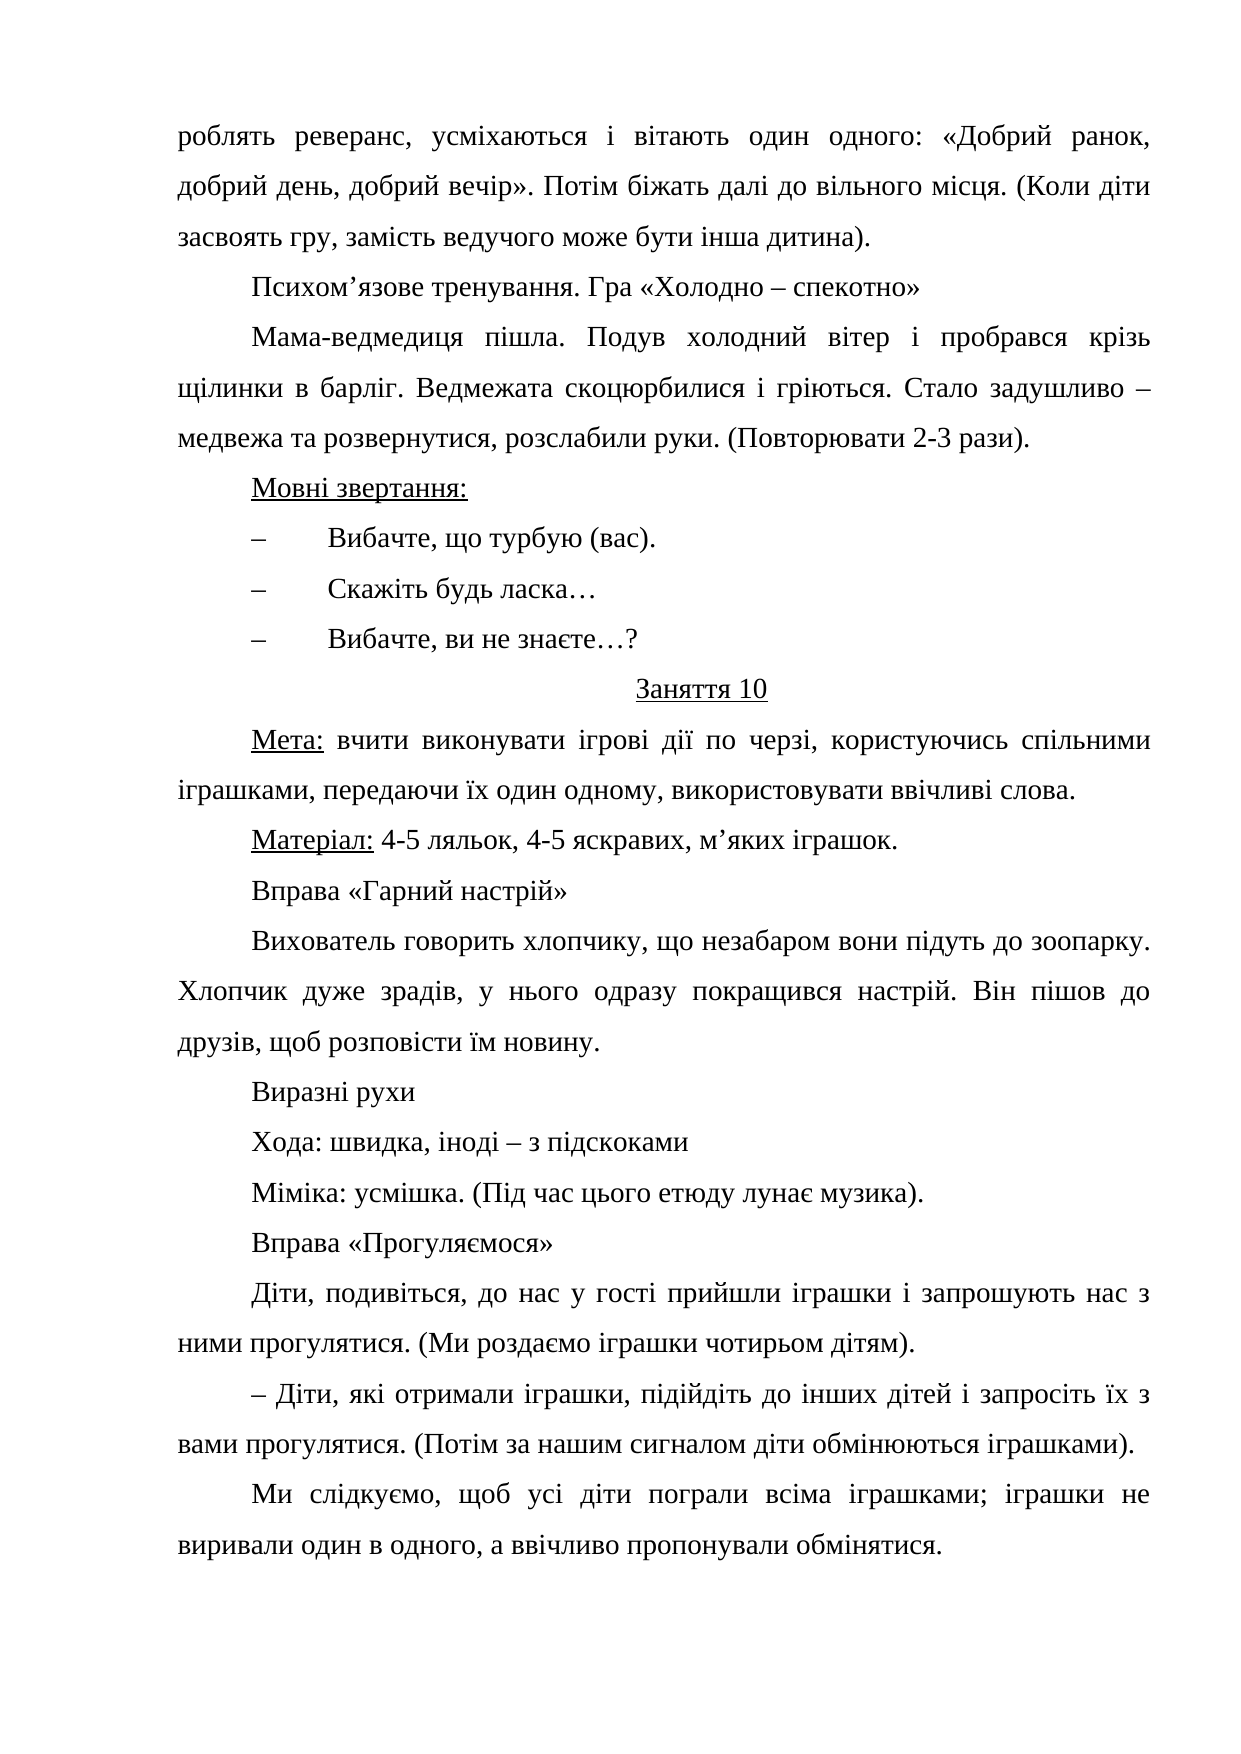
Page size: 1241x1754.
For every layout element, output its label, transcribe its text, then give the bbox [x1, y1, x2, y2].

text Хода: швидка, іноді – з підскоками [177, 1124, 1152, 1158]
text Вправа «Прогуляємося» [177, 1225, 1152, 1258]
list Вибачте, що турбую (вас). [177, 521, 1152, 554]
text Мама-ведмедиця пішла. Подув холодний вітер і пробрався крізь щілинки в барліг. Ведмежата скоцюрбилися і гріються. Стало задушливо – медвежа та розвернутися, розслабили руки. (Повторювати 2-3 рази). [177, 319, 1152, 453]
text Заняття 10 [177, 672, 1152, 705]
list Вибачте, ви не знаєте…? [177, 621, 1152, 655]
list Скажіть будь ласка… [177, 571, 1152, 604]
text Міміка: усмішка. (Під час цього етюду лунає музика). [177, 1175, 1152, 1208]
text Психом’язове тренування. Гра «Холодно – спекотно» [177, 269, 1152, 303]
text Виразні рухи [177, 1074, 1152, 1108]
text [177, 118, 1152, 252]
text Мовні звертання: [177, 470, 1152, 504]
text Ми слідкуємо, щоб усі діти пограли всіма іграшками; іграшки не виривали один в одного, а ввічливо пропонували обмінятися. [177, 1477, 1152, 1560]
text Мета: вчити виконувати ігрові дії по черзі, користуючись спільними іграшками, передаючи їх один одному, використовувати ввічливі слова. [177, 722, 1152, 806]
text Матеріал: 4-5 ляльок, 4-5 яскравих, м’яких іграшок. [177, 822, 1152, 856]
text – Діти, які отримали іграшки, підійдіть до інших дітей і запросіть їх з вами прогулятися. (Потім за нашим сигналом діти обмінюються іграшками). [177, 1376, 1152, 1460]
text Вихователь говорить хлопчику, що незабаром вони підуть до зоопарку. Хлопчик дуже зрадів, у нього одразу покращився настрій. Він пішов до друзів, щоб розповісти їм новину. [177, 923, 1152, 1057]
text Діти, подивіться, до нас у гості прийшли іграшки і запрошують нас з ними прогулятися. (Ми роздаємо іграшки чотирьом дітям). [177, 1275, 1152, 1359]
text Вправа «Гарний настрій» [177, 873, 1152, 906]
